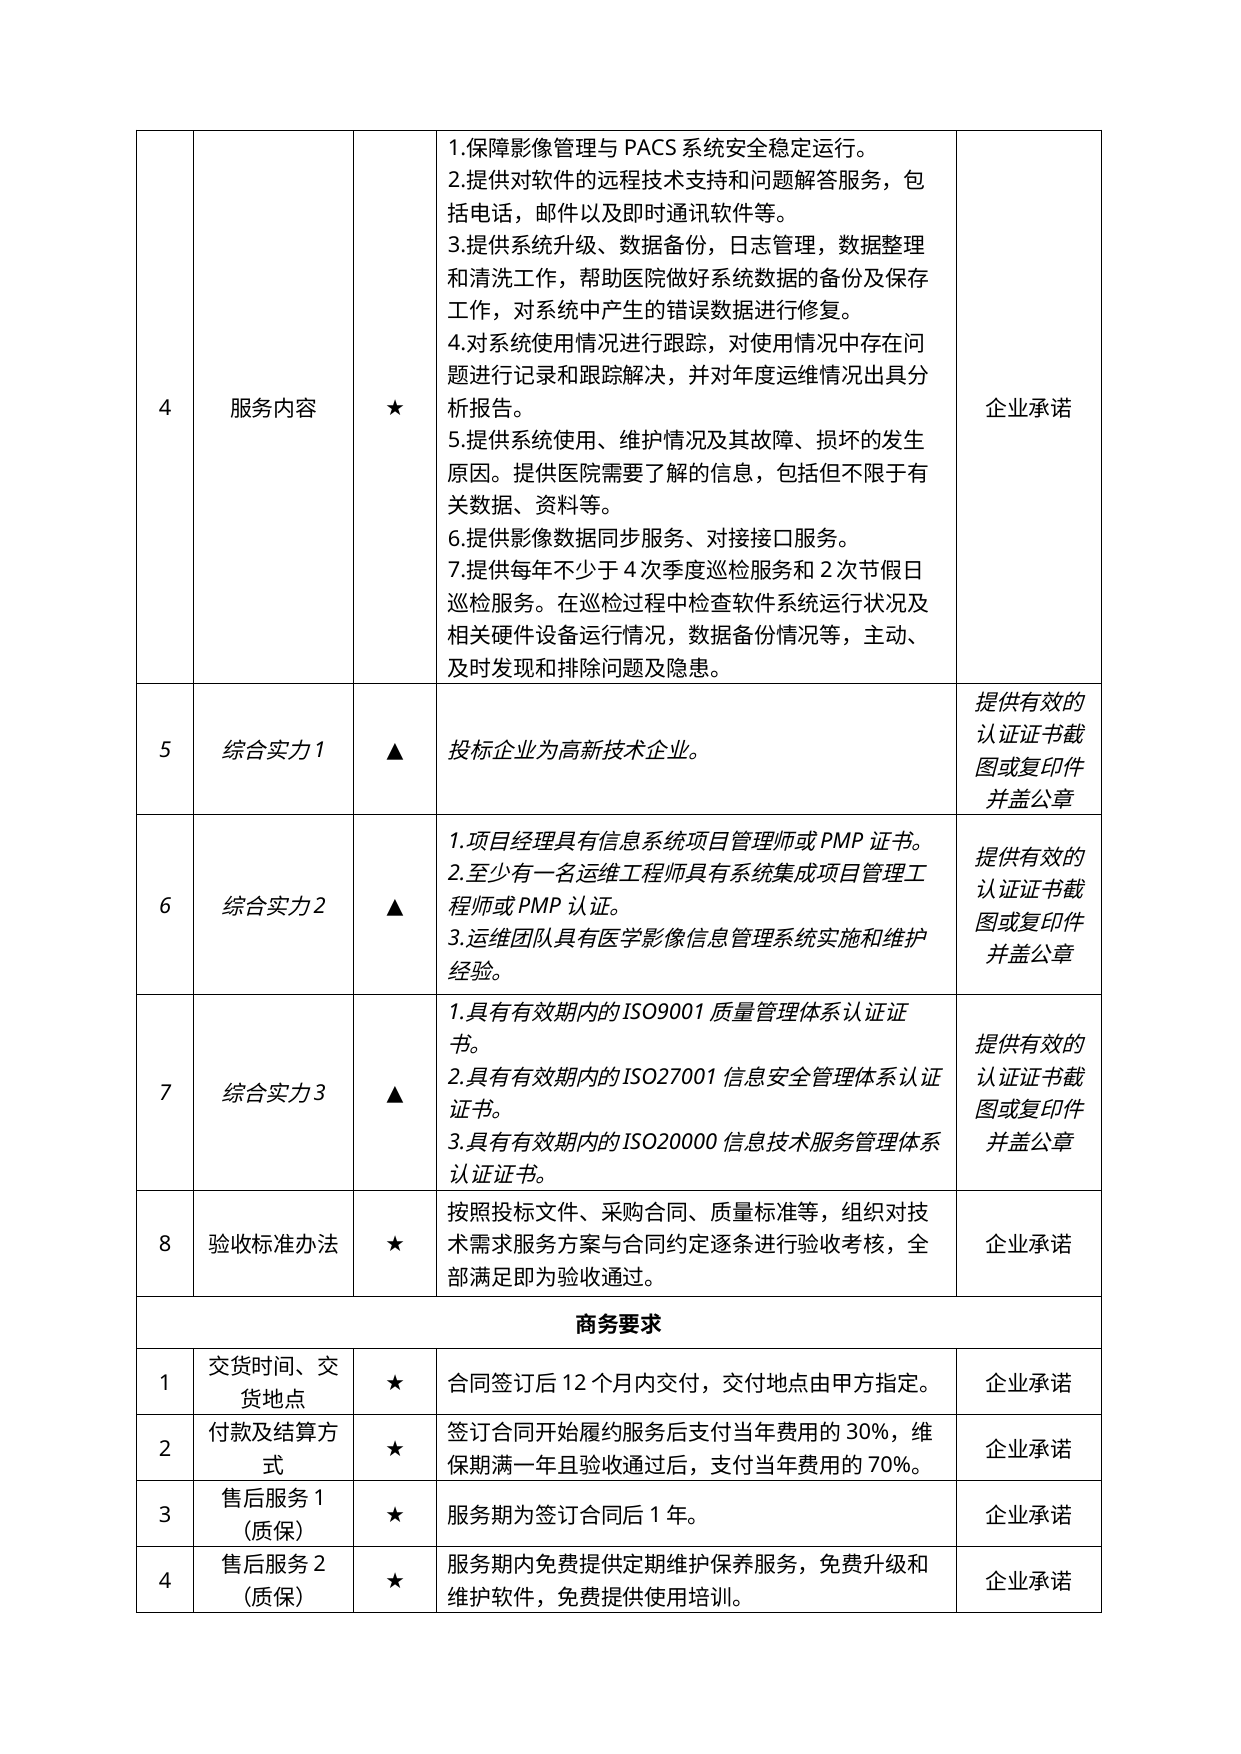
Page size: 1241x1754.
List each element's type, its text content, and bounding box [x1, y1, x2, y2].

table_cell 企业承诺 [957, 1191, 1101, 1296]
table_cell 1.具有有效期内的ISO9001质量管理体系认证证书。 2.具有有效期内的ISO27001信息安全管理体系认证证书。 3.具有有效期内的ISO20000信息技术服务管理体系认证证书。 [437, 995, 956, 1189]
table_cell ▲ [354, 815, 436, 993]
table_cell 售后服务1 （质保） [194, 1481, 353, 1546]
table_cell 6 [137, 815, 193, 993]
table_cell 服务内容 [194, 131, 353, 683]
table_cell 8 [137, 1191, 193, 1296]
table_cell ▲ [354, 995, 436, 1189]
table_cell 企业承诺 [957, 1415, 1101, 1480]
table_cell 服务期内免费提供定期维护保养服务，免费升级和维护软件，免费提供使用培训。 [437, 1547, 956, 1612]
table_cell 签订合同开始履约服务后支付当年费用的30%，维保期满一年且验收通过后，支付当年费用的70%。 [437, 1415, 956, 1480]
table_cell 提供有效的认证证书截图或复印件并盖公章 [957, 815, 1101, 993]
table_cell 企业承诺 [957, 131, 1101, 683]
table_cell 付款及结算方式 [194, 1415, 353, 1480]
table_cell 企业承诺 [957, 1481, 1101, 1546]
table_cell 2 [137, 1415, 193, 1480]
table_cell 按照投标文件、采购合同、质量标准等，组织对技术需求服务方案与合同约定逐条进行验收考核，全部满足即为验收通过。 [437, 1191, 956, 1296]
table_cell 企业承诺 [957, 1547, 1101, 1612]
table_cell 综合实力2 [194, 815, 353, 993]
table_cell ★ [354, 1191, 436, 1296]
table_cell 1.项目经理具有信息系统项目管理师或PMP证书。 2.至少有一名运维工程师具有系统集成项目管理工程师或PMP认证。 3.运维团队具有医学影像信息管理系统实施和维护经验。 [437, 815, 956, 993]
table_cell ★ [354, 1547, 436, 1612]
table_cell ★ [354, 1415, 436, 1480]
table_cell 交货时间、交货地点 [194, 1349, 353, 1414]
table_cell 提供有效的认证证书截图或复印件并盖公章 [957, 684, 1101, 814]
table_cell 售后服务2 （质保） [194, 1547, 353, 1612]
table_cell 验收标准办法 [194, 1191, 353, 1296]
table_cell 4 [137, 1547, 193, 1612]
table_cell ★ [354, 131, 436, 683]
table_cell 合同签订后12个月内交付，交付地点由甲方指定。 [437, 1349, 956, 1414]
table_cell ★ [354, 1481, 436, 1546]
table_cell 3 [137, 1481, 193, 1546]
table_cell 投标企业为高新技术企业。 [437, 684, 956, 814]
table_cell ▲ [354, 684, 436, 814]
table_cell 综合实力3 [194, 995, 353, 1189]
table_cell 提供有效的认证证书截图或复印件并盖公章 [957, 995, 1101, 1189]
table_cell 7 [137, 995, 193, 1189]
table_cell 5 [137, 684, 193, 814]
table_cell 1.保障影像管理与PACS系统安全稳定运行。 2.提供对软件的远程技术支持和问题解答服务，包括电话，邮件以及即时通讯软件等。 3.提供系统升级、数据备份，日志管理，数据整理和清洗工作，帮助医院做好系统数据的备份及保存工作，对系统中产生的错误数据进行修复。 4.对系统使用情况进行跟踪，对使用情况中存在问题进行记录和跟踪解决，并对年度运维情况出具分析报告。 5.提供系统使用、维护情况及其故障、损坏的发生原因。提供医院需要了解的信息，包括但不限于有关数据、资料等。 6.提供影像数据同步服务、对接接口服务。 7.提供每年不少于4次季度巡检服务和2次节假日巡检服务。在巡检过程中检查软件系统运行状况及相关硬件设备运行情况，数据备份情况等，主动、及时发现和排除问题及隐患。 [437, 131, 956, 683]
table_cell 服务期为签订合同后1年。 [437, 1481, 956, 1546]
table_cell ★ [354, 1349, 436, 1414]
table_cell 商务要求 [137, 1297, 1101, 1348]
table_cell 综合实力1 [194, 684, 353, 814]
table_cell 4 [137, 131, 193, 683]
table_cell 企业承诺 [957, 1349, 1101, 1414]
table_cell 1 [137, 1349, 193, 1414]
